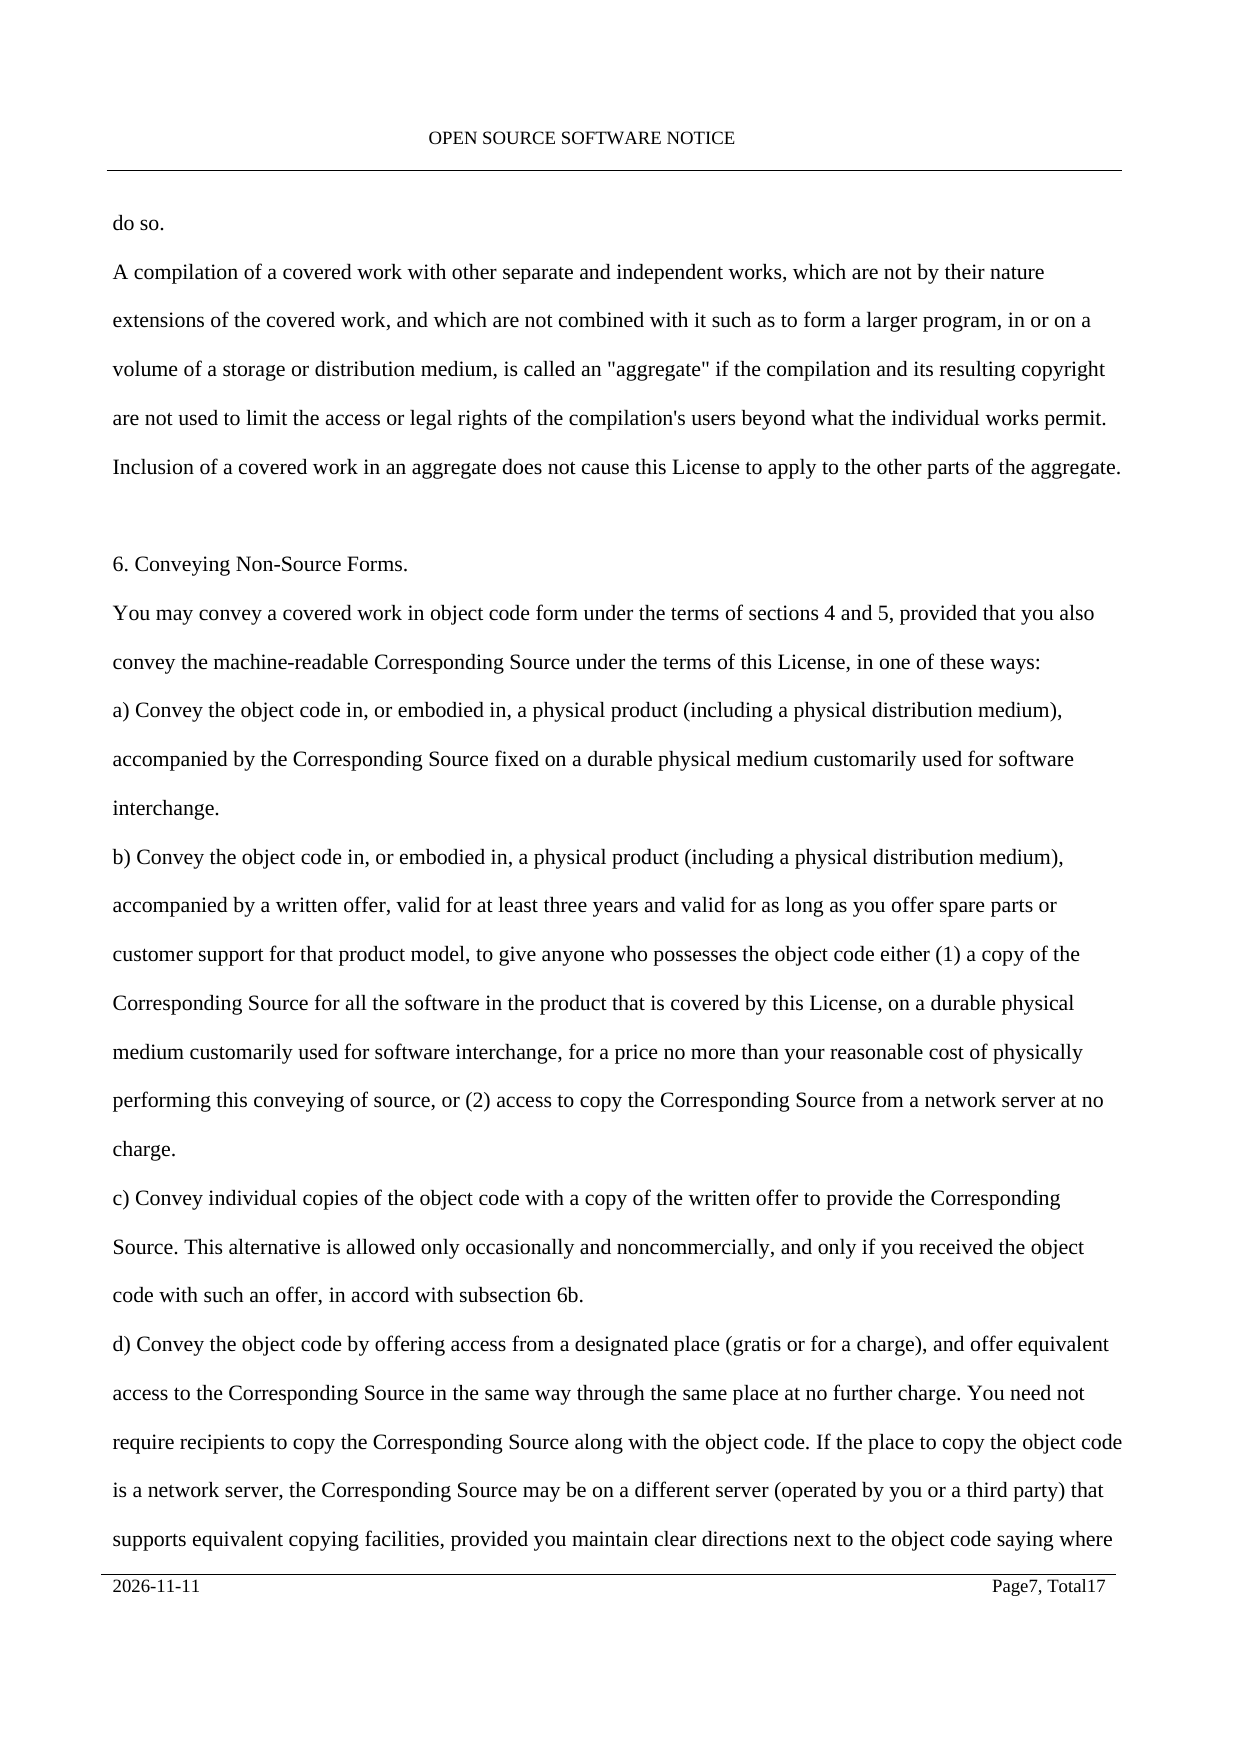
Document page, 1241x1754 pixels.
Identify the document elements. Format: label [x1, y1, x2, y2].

text [112, 206, 1128, 1555]
